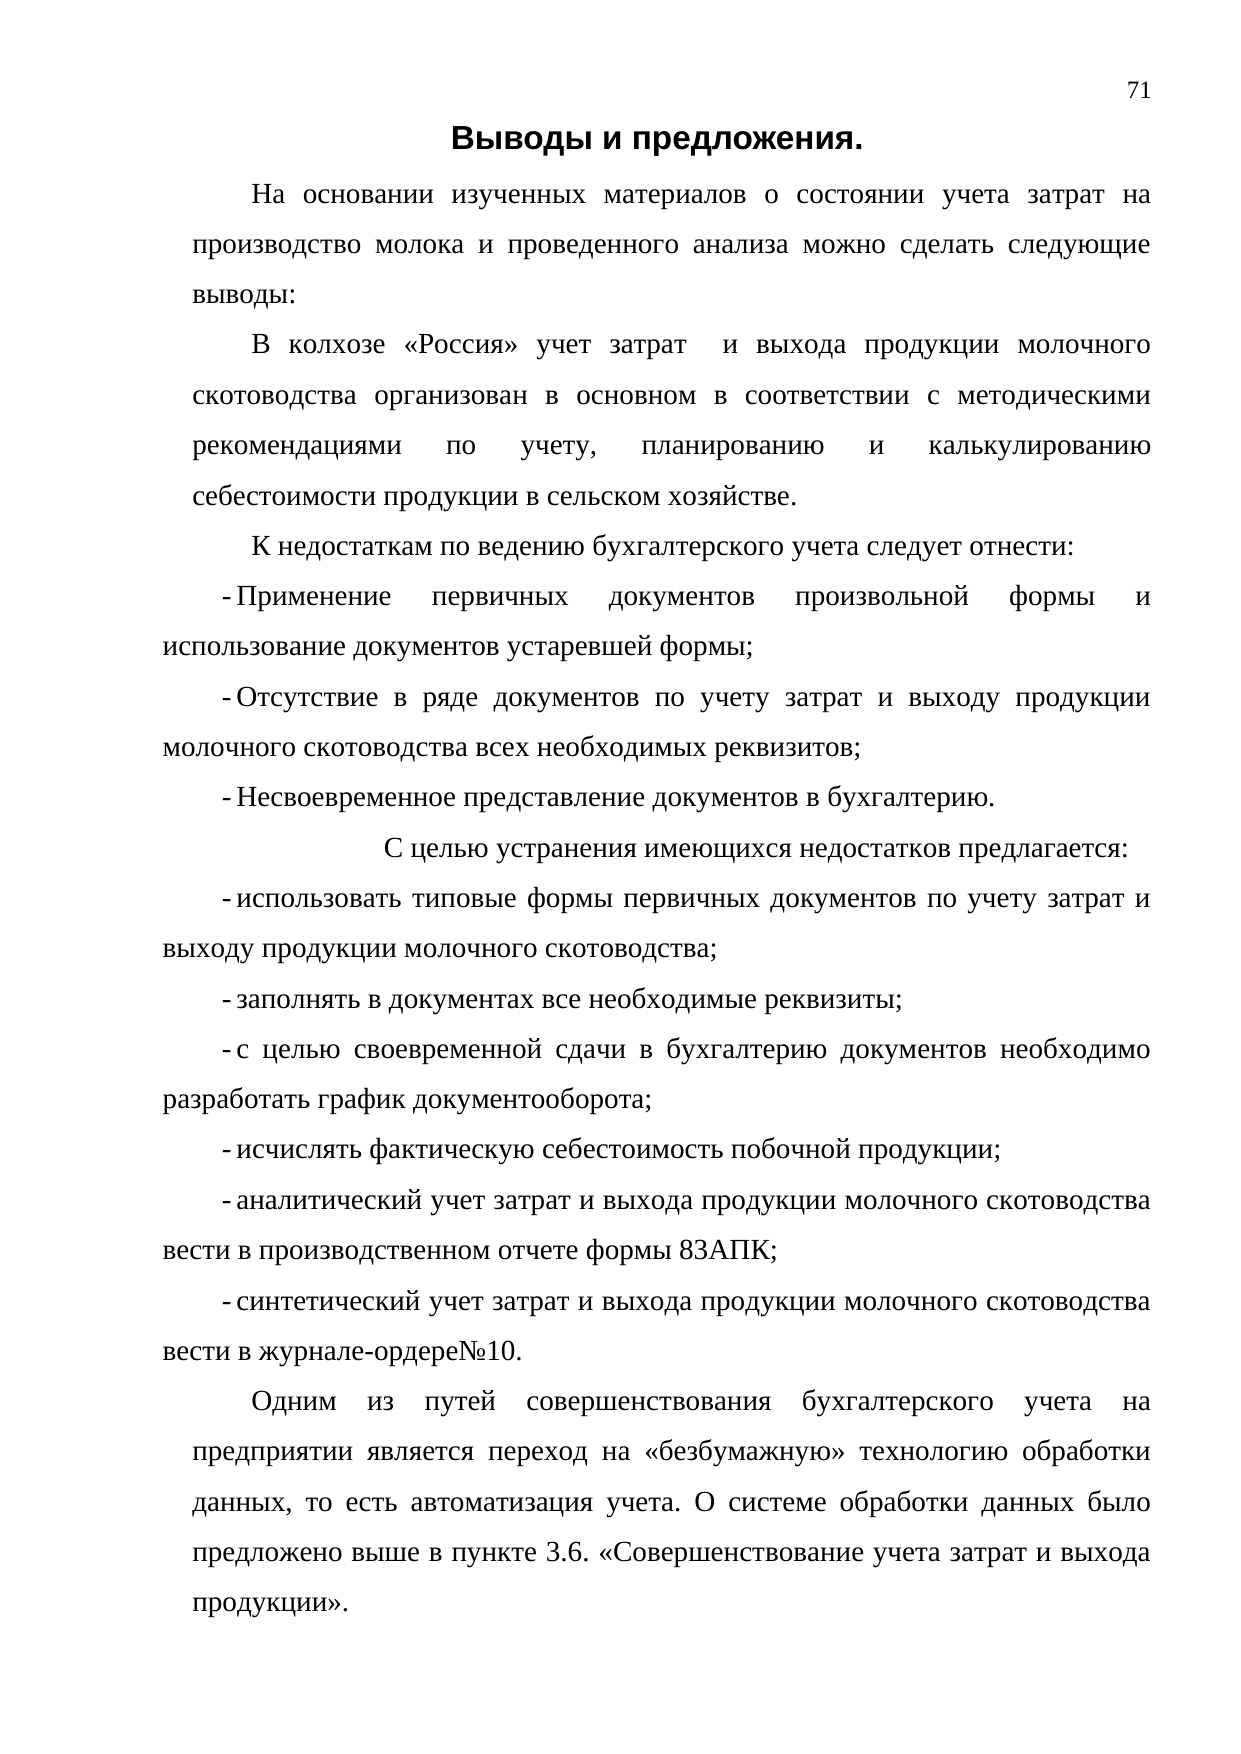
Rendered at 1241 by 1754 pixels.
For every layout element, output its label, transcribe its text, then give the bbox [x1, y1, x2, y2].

list с целью своевременной сдачи в бухгалтерию документов необходимо разработать график документооборота; [162, 1031, 1152, 1115]
list использовать типовые формы первичных документов по учету затрат и выходу продукции молочного скотоводства; [162, 880, 1152, 964]
list аналитический учет затрат и выхода продукции молочного скотоводства вести в производственном отчете формы 83АПК; [162, 1182, 1152, 1266]
list синтетический учет затрат и выхода продукции молочного скотоводства вести в журнале-ордере№10. [162, 1283, 1152, 1366]
list исчислять фактическую себестоимость побочной продукции; [162, 1132, 1152, 1165]
text К недостаткам по ведению бухгалтерского учета следует отнести: [192, 528, 1152, 561]
list Несвоевременное представление документов в бухгалтерию. [162, 779, 1152, 813]
text В колхозе «Россия» учет затрат и выхода продукции молочного скотоводства организован в основном в соответствии с методическими рекомендациями по учету, планированию и калькулированию себестоимости продукции в сельском хозяйстве. [192, 327, 1152, 511]
text С целью устранения имеющихся недостатков предлагается: [192, 830, 1152, 863]
list заполнять в документах все необходимые реквизиты; [162, 981, 1152, 1014]
text На основании изученных материалов о состоянии учета затрат на производство молока и проведенного анализа можно сделать следующие выводы: [192, 176, 1152, 310]
text Одним из путей совершенствования бухгалтерского учета на предприятии является переход на «безбумажную» технологию обработки данных, то есть автоматизация учета. О системе обработки данных было предложено выше в пункте 3.6. «Совершенствование учета затрат и выхода продукции». [192, 1383, 1152, 1618]
list Применение первичных документов произвольной формы и использование документов устаревшей формы; [162, 578, 1152, 662]
list Отсутствие в ряде документов по учету затрат и выходу продукции молочного скотоводства всех необходимых реквизитов; [162, 679, 1152, 763]
subtitle Выводы и предложения. [162, 118, 1152, 157]
